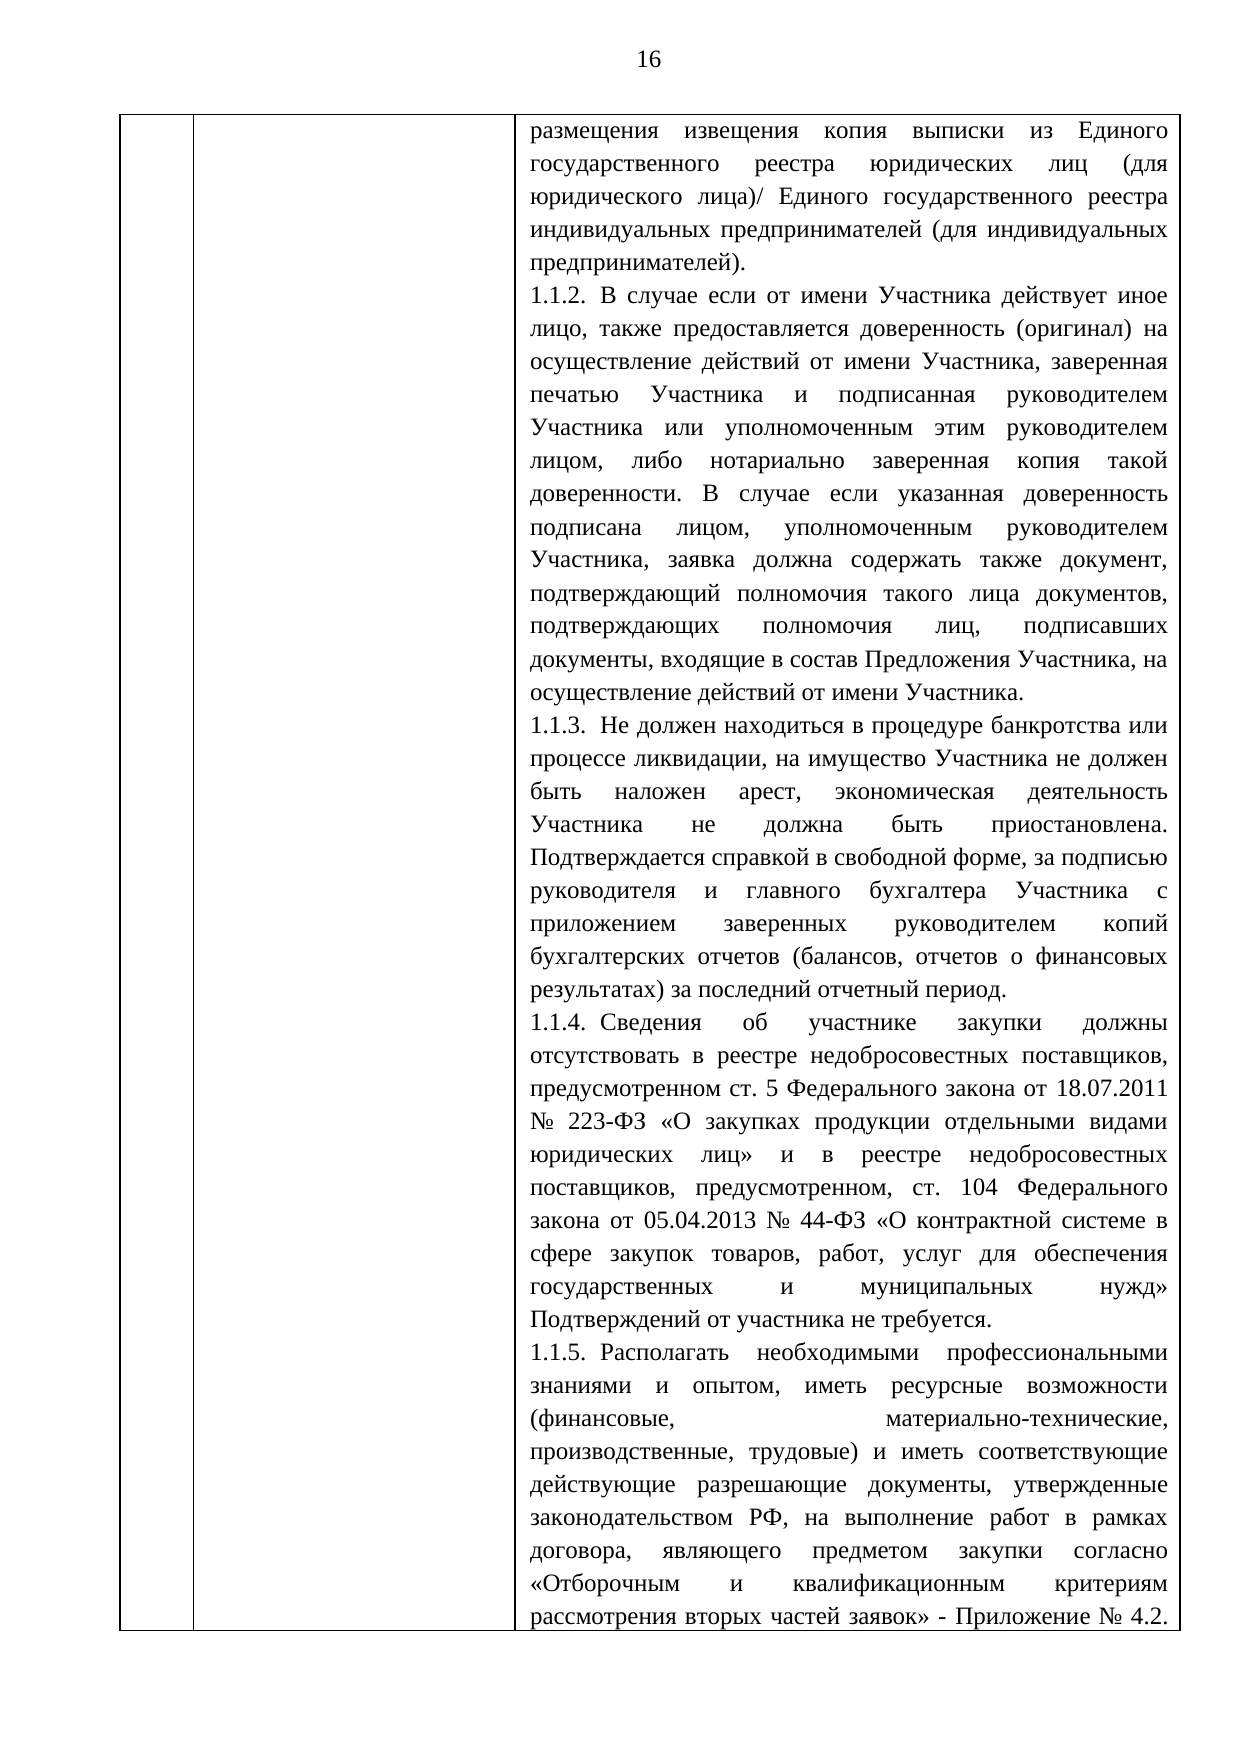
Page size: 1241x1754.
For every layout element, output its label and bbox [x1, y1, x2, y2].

table_cell [194, 115, 514, 1630]
table_cell [121, 115, 193, 1630]
table_cell [516, 115, 1179, 1630]
